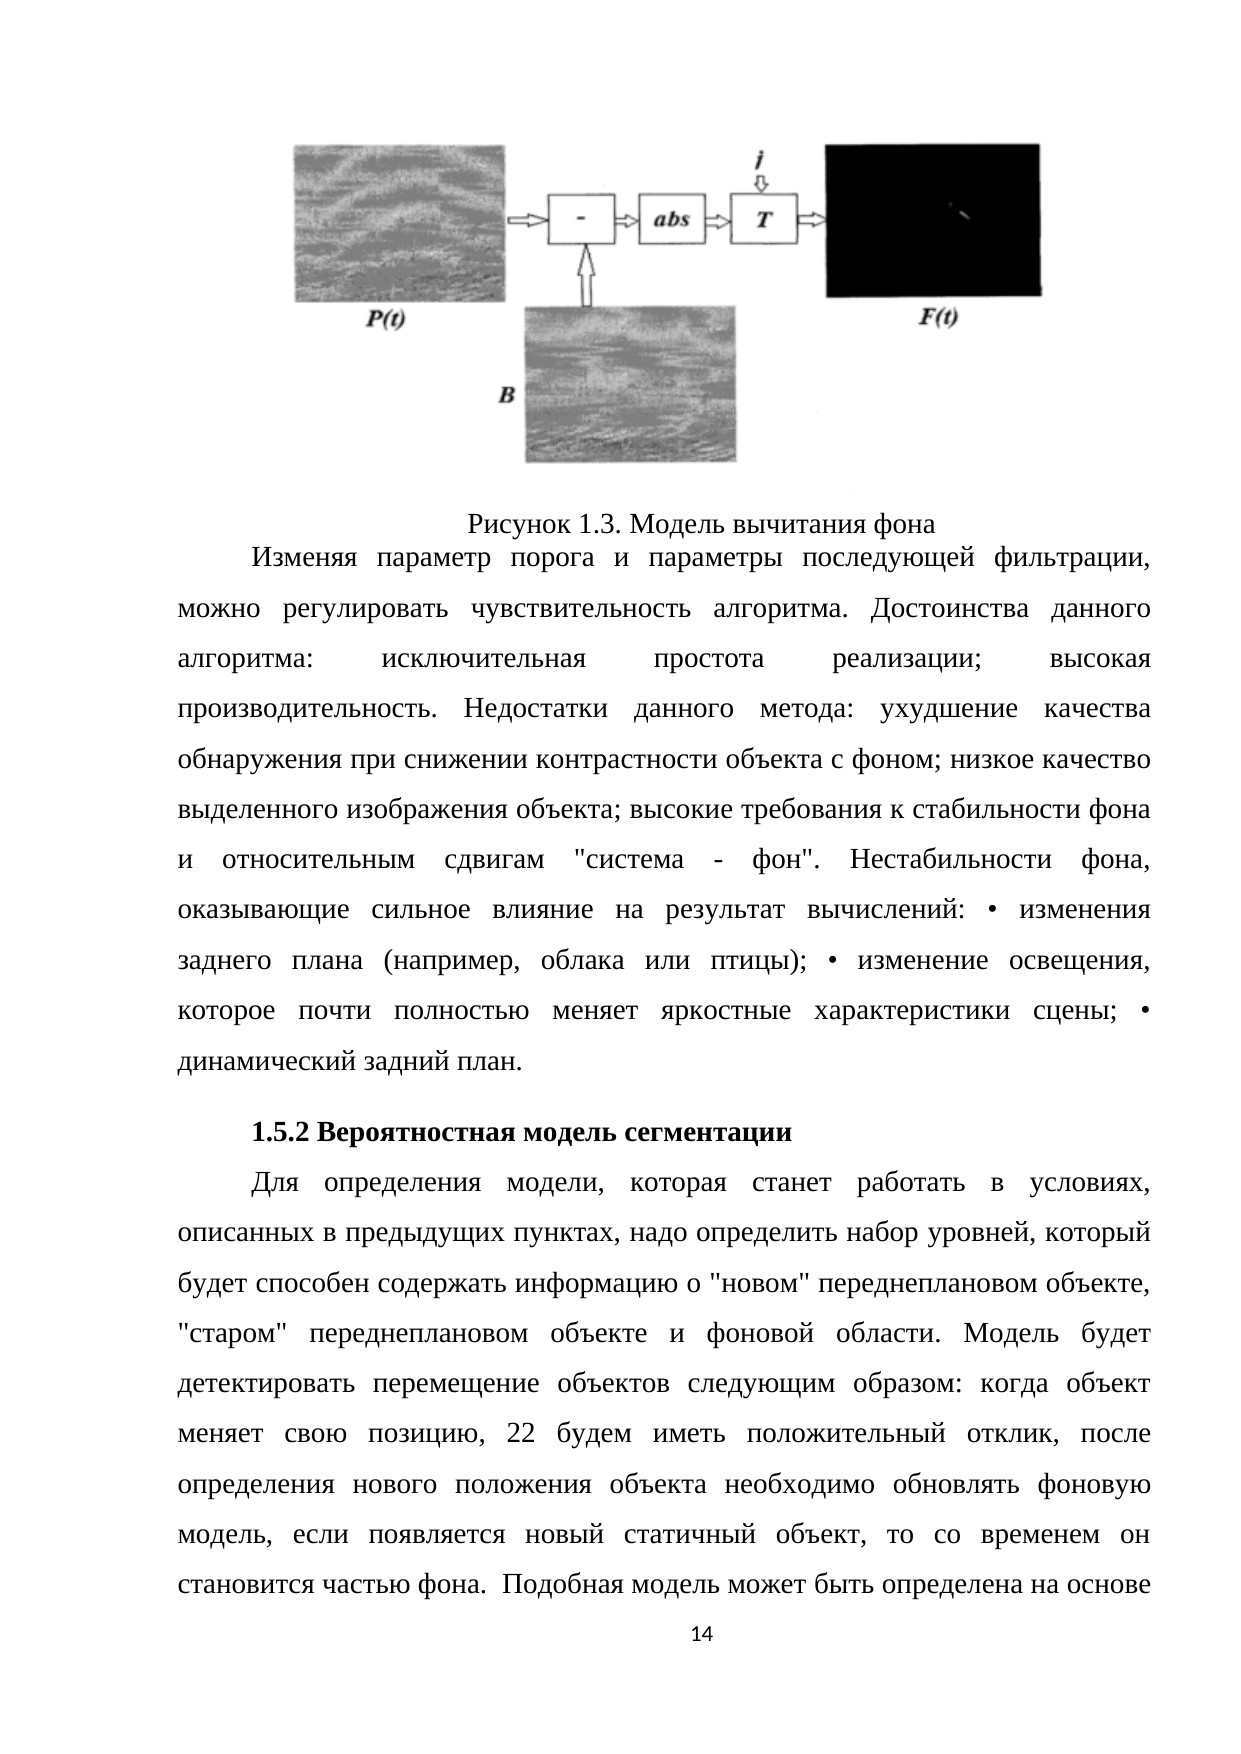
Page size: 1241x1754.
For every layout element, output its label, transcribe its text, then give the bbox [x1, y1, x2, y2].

picture [251, 118, 1060, 492]
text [177, 1164, 1152, 1600]
text Изменяя параметр порога и параметры последующей фильтрации, можно регулировать чувствительность алгоритма. Достоинства данного алгоритма: исключительная простота реализации; высокая производительность. Недостатки данного метода: ухудшение качества обнаружения при снижении контрастности объекта с фоном; низкое качество выделенного изображения объекта; высокие требования к стабильности фона и относительным сдвигам "система - фон". Нестабильности фона, оказывающие сильное влияние на результат вычислений: • изменения заднего плана (например, облака или птицы); • изменение освещения, которое почти полностью меняет яркостные характеристики сцены; • динамический задний план. [177, 539, 1152, 1076]
text Рисунок 1.3. Модель вычитания фона [177, 506, 1152, 539]
subtitle 1.5.2 Вероятностная модель сегментации [177, 1114, 1152, 1147]
